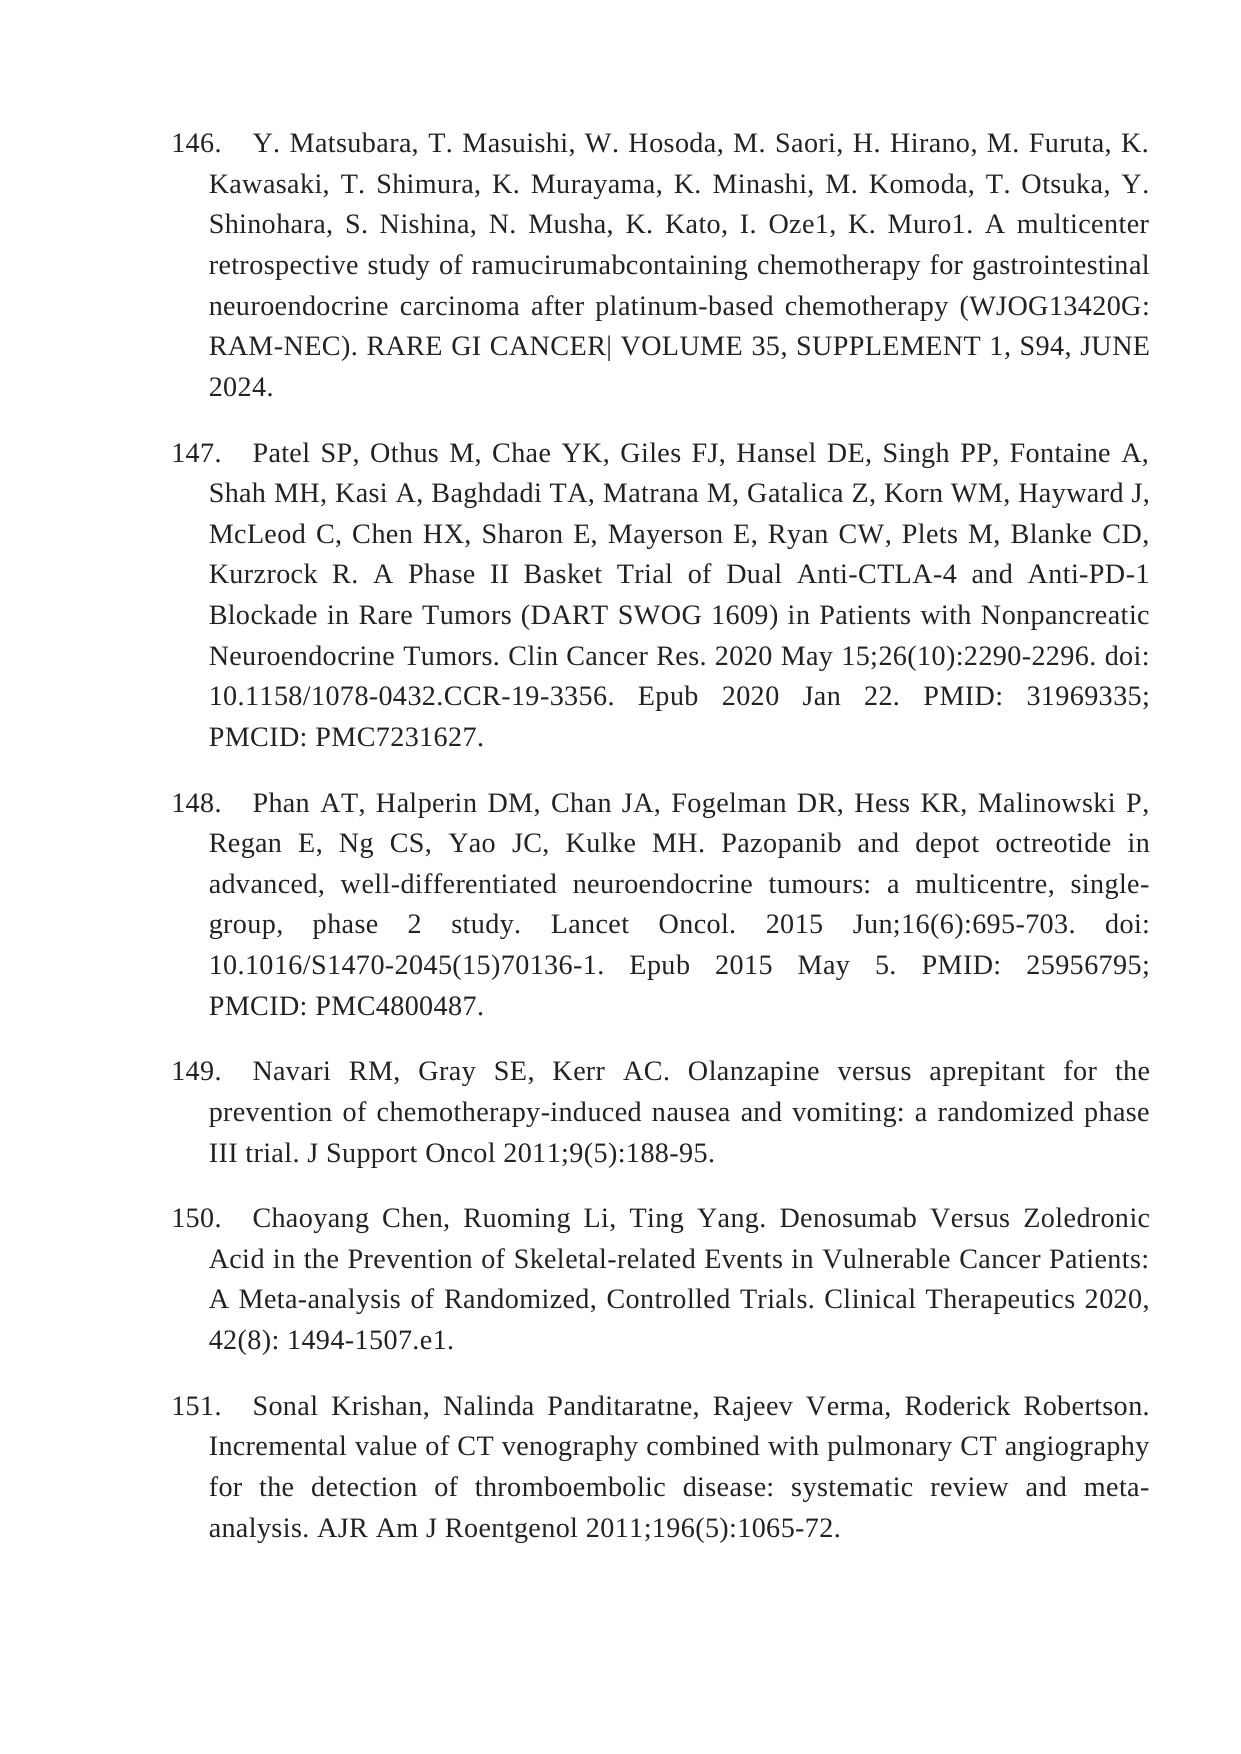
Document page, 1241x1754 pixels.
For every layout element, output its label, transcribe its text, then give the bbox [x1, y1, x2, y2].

list Navari RM, Gray SE, Kerr AC. Olanzapine versus aprepitant for the prevention of chemotherapy-induced nausea and vomiting: a randomized phase III trial. J Support Oncol 2011;9(5):188-95. [171, 1046, 1152, 1168]
list Patel SP, Othus M, Chae YK, Giles FJ, Hansel DE, Singh PP, Fontaine A, Shah MH, Kasi A, Baghdadi TA, Matrana M, Gatalica Z, Korn WM, Hayward J, McLeod C, Chen HX, Sharon E, Mayerson E, Ryan CW, Plets M, Blanke CD, Kurzrock R. A Phase II Basket Trial of Dual Anti-CTLA-4 and Anti-PD-1 Blockade in Rare Tumors (DART SWOG 1609) in Patients with Nonpancreatic Neuroendocrine Tumors. Clin Cancer Res. 2020 May 15;26(10):2290-2296. doi: 10.1158/1078-0432.CCR-19-3356. Epub 2020 Jan 22. PMID: 31969335; PMCID: PMC7231627. [171, 427, 1152, 752]
list Chaoyang Chen, Ruoming Li, Ting Yang. Denosumab Versus Zoledronic Acid in the Prevention of Skeletal-related Events in Vulnerable Cancer Patients: A Meta-analysis of Randomized, Controlled Trials. Clinical Therapeutics 2020, 42(8): 1494-1507.e1. [171, 1193, 1152, 1356]
list Sonal Krishan, Nalinda Panditaratne, Rajeev Verma, Roderick Robertson. Incremental value of CT venography combined with pulmonary CT angiography for the detection of thromboembolic disease: systematic review and meta-analysis. AJR Am J Roentgenol 2011;196(5):1065-72. [171, 1381, 1152, 1543]
list Phan AT, Halperin DM, Chan JA, Fogelman DR, Hess KR, Malinowski P, Regan E, Ng CS, Yao JC, Kulke MH. Pazopanib and depot octreotide in advanced, well-differentiated neuroendocrine tumours: a multicentre, single-group, phase 2 study. Lancet Oncol. 2015 Jun;16(6):695-703. doi: 10.1016/S1470-2045(15)70136-1. Epub 2015 May 5. PMID: 25956795; PMCID: PMC4800487. [171, 777, 1152, 1021]
list Y. Matsubara, T. Masuishi, W. Hosoda, M. Saori, H. Hirano, M. Furuta, K. Kawasaki, T. Shimura, K. Murayama, K. Minashi, M. Komoda, T. Otsuka, Y. Shinohara, S. Nishina, N. Musha, K. Kato, I. Oze1, K. Muro1. A multicenter retrospective study of ramucirumabcontaining chemotherapy for gastrointestinal neuroendocrine carcinoma after platinum-based chemotherapy (WJOG13420G: RAM-NEC). RARE GI CANCER| VOLUME 35, SUPPLEMENT 1, S94, JUNE 2024. [171, 118, 1152, 402]
